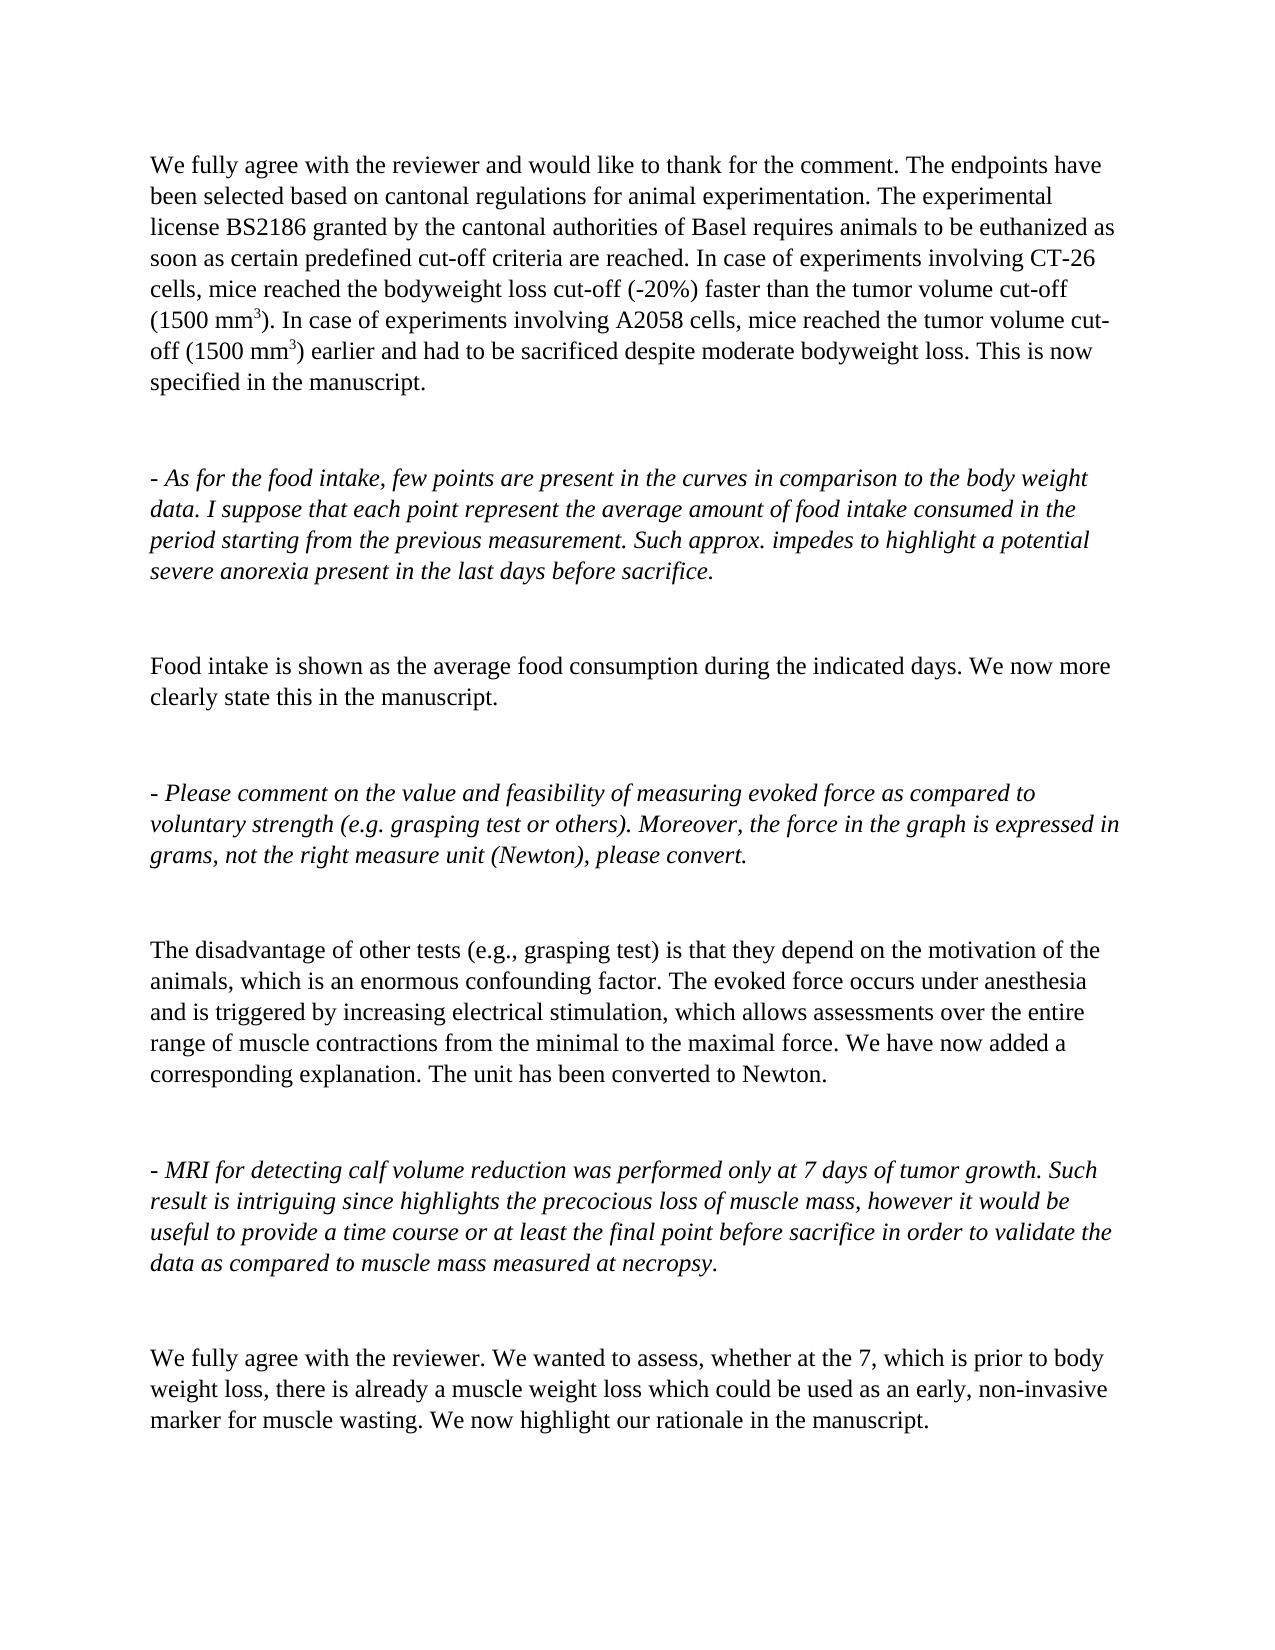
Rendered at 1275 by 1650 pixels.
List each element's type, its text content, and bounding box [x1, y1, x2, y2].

text - As for the food intake, few points are present in the curves in comparison to the body weight data. I suppose that each point represent the average amount of food intake consumed in the period starting from the previous measurement. Such approx. impedes to highlight a potential severe anorexia present in the last days before sacrifice. [150, 463, 1125, 584]
text The disadvantage of other tests (e.g., grasping test) is that they depend on the motivation of the animals, which is an enormous confounding factor. The evoked force occurs under anesthesia and is triggered by increasing electrical stimulation, which allows assessments over the entire range of muscle contractions from the minimal to the maximal force. We have now added a corresponding explanation. The unit has been converted to Newton. [150, 935, 1125, 1088]
text We fully agree with the reviewer and would like to thank for the comment. The endpoints have been selected based on cantonal regulations for animal experimentation. The experimental license BS2186 granted by the cantonal authorities of Basel requires animals to be euthanized as soon as certain predefined cut-off criteria are reached. In case of experiments involving CT-26 cells, mice reached the bodyweight loss cut-off (-20%) faster than the tumor volume cut-off (1500 mm3). In case of experiments involving A2058 cells, mice reached the tumor volume cut-off (1500 mm3) earlier and had to be sacrificed despite moderate bodyweight loss. This is now specified in the manuscript. [150, 150, 1125, 396]
text - MRI for detecting calf volume reduction was performed only at 7 days of tumor growth. Such result is intriguing since highlights the precocious loss of muscle mass, however it would be useful to provide a time course or at least the final point before sacrifice in order to validate the data as compared to muscle mass measured at necropsy. [150, 1155, 1125, 1277]
text We fully agree with the reviewer. We wanted to assess, whether at the 7, which is prior to body weight loss, there is already a muscle weight loss which could be used as an early, non-invasive marker for muscle wasting. We now highlight our rationale in the manuscript. [150, 1343, 1125, 1434]
text Food intake is shown as the average food consumption during the indicated days. We now more clearly state this in the manuscript. [150, 651, 1125, 711]
text - Please comment on the value and feasibility of measuring evoked force as compared to voluntary strength (e.g. grasping test or others). Moreover, the force in the graph is expressed in grams, not the right measure unit (Newton), please convert. [150, 778, 1125, 868]
